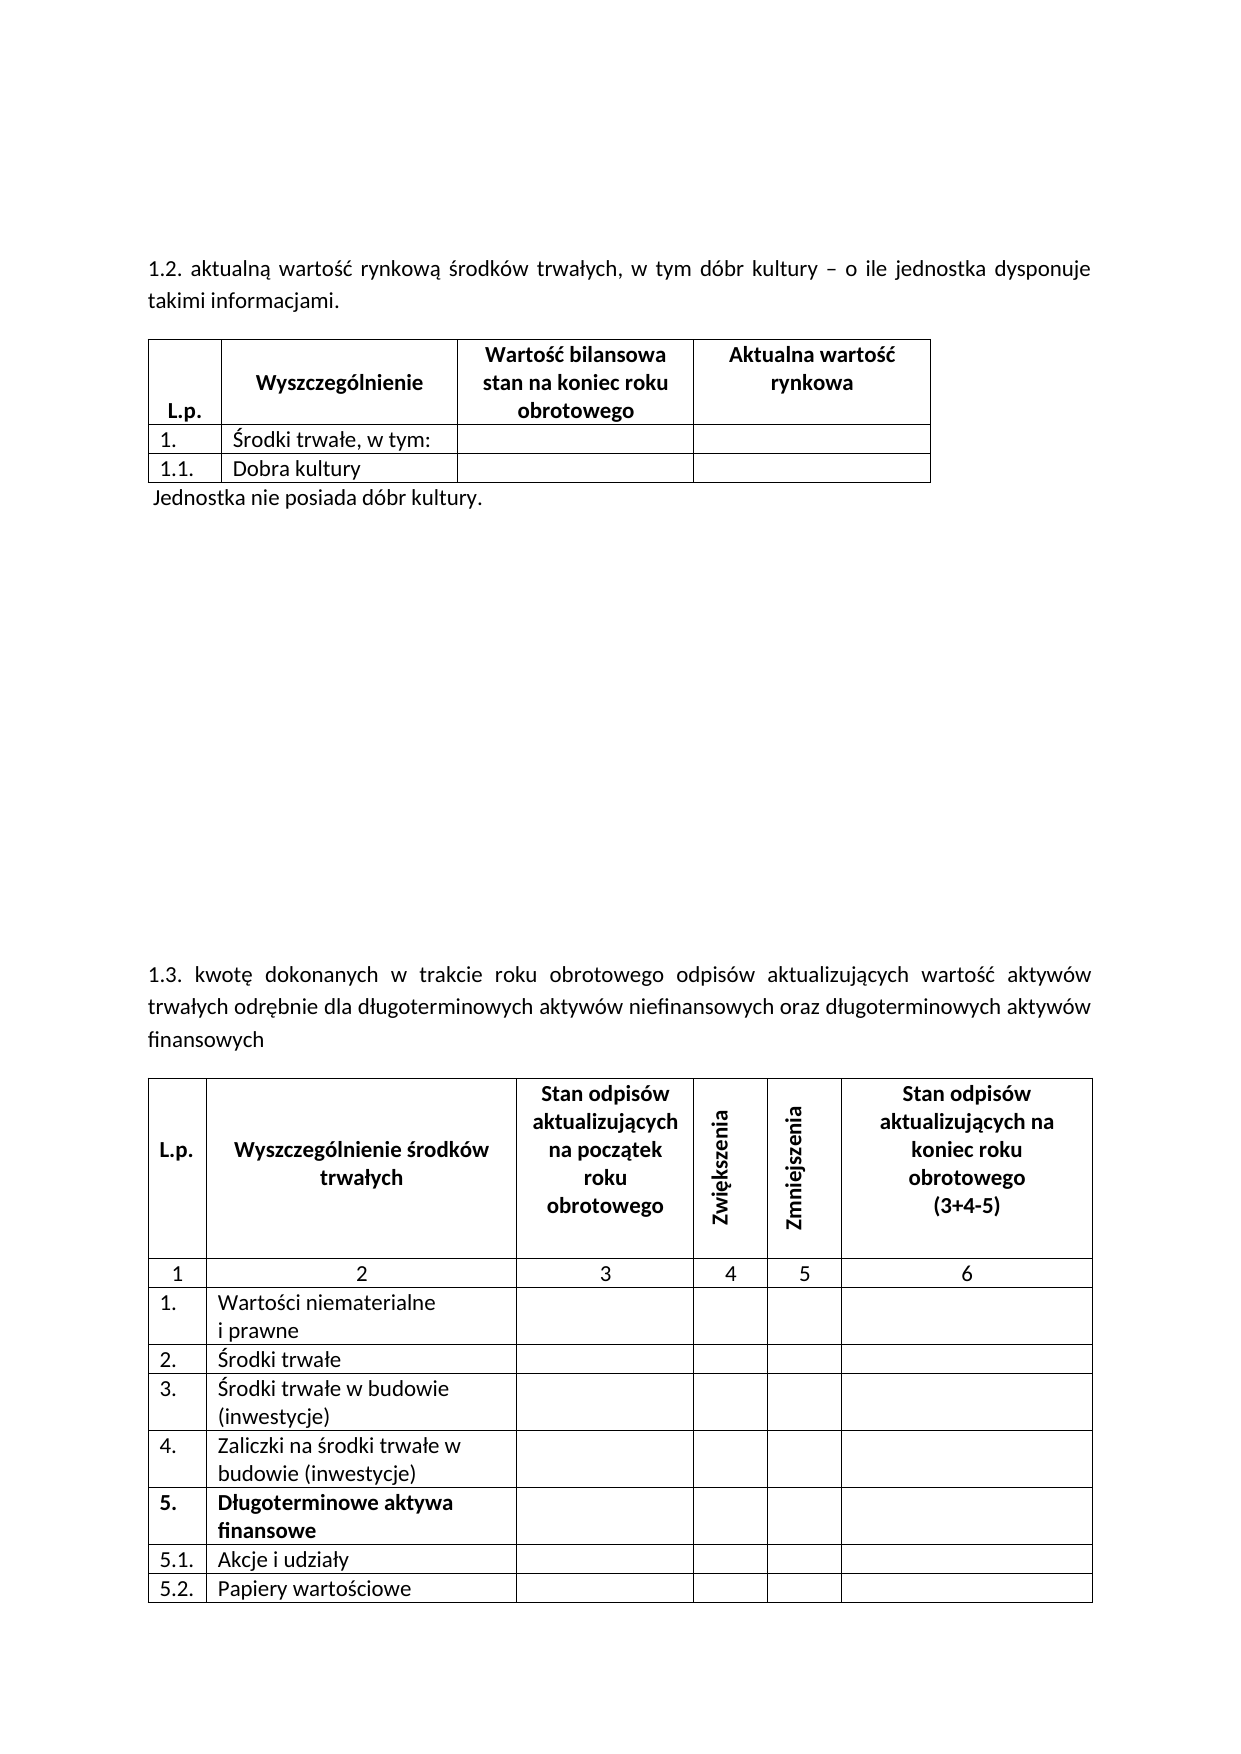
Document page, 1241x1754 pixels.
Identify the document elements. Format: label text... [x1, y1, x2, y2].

table_cell [694, 1488, 767, 1544]
table_cell 5. [149, 1488, 206, 1544]
table_cell [842, 1374, 1092, 1430]
table_cell [768, 1374, 841, 1430]
table_header L.p. [149, 1079, 206, 1258]
table_cell [842, 1431, 1092, 1487]
table_cell [694, 454, 930, 482]
table_cell 5 [768, 1259, 841, 1287]
table_cell [517, 1345, 693, 1373]
table_cell [694, 1545, 767, 1573]
table_cell [768, 1345, 841, 1373]
table_cell Środki trwałe w budowie (inwestycje) [207, 1374, 516, 1430]
table_header Wyszczególnienie środków trwałych [207, 1079, 516, 1258]
table_cell Zaliczki na środki trwałe w budowie (inwestycje) [207, 1431, 516, 1487]
table_cell 6 [842, 1259, 1092, 1287]
table_header Wartość bilansowa stan na koniec roku obrotowego [458, 340, 693, 424]
table_header L.p. [149, 340, 221, 424]
table_header Stan odpisów aktualizujących na początek roku obrotowego [517, 1079, 693, 1258]
table_cell [694, 425, 930, 453]
table_cell 1 [149, 1259, 206, 1287]
table_cell 1. [149, 1288, 206, 1344]
table_cell Długoterminowe aktywa finansowe [207, 1488, 516, 1544]
table_cell Środki trwałe [207, 1345, 516, 1373]
table_cell [458, 454, 693, 482]
table_cell [694, 1345, 767, 1373]
table_cell 2 [207, 1259, 516, 1287]
text 1.2. aktualną wartość rynkową środków trwałych, w tym dóbr kultury – o ile jednostka dysponuje takimi informacjami. [148, 254, 1093, 314]
table_cell Dobra kultury [222, 454, 457, 482]
table_cell 2. [149, 1345, 206, 1373]
table_cell [517, 1374, 693, 1430]
table_cell 3. [149, 1374, 206, 1430]
text 1.3. kwotę dokonanych w trakcie roku obrotowego odpisów aktualizujących wartość aktywów trwałych odrębnie dla długoterminowych aktywów niefinansowych oraz długoterminowych aktywów finansowych [148, 960, 1093, 1053]
text Jednostka nie posiada dóbr kultury. [148, 483, 1093, 511]
table_cell [842, 1488, 1092, 1544]
table_header Aktualna wartość rynkowa [694, 340, 930, 424]
table_cell [517, 1545, 693, 1573]
table_cell [694, 1288, 767, 1344]
table_cell Środki trwałe, w tym: [222, 425, 457, 453]
table_cell 3 [517, 1259, 693, 1287]
table_cell [517, 1488, 693, 1544]
table_cell [842, 1345, 1092, 1373]
table_cell [694, 1574, 767, 1602]
table_cell [842, 1545, 1092, 1573]
table_cell [842, 1288, 1092, 1344]
table_cell [517, 1288, 693, 1344]
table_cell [207, 1574, 516, 1602]
table_cell 1.1. [149, 454, 221, 482]
table_cell [768, 1545, 841, 1573]
table_cell 1. [149, 425, 221, 453]
table_header Zmniejszenia [768, 1079, 841, 1258]
table_cell [694, 1374, 767, 1430]
table_cell 5.1. [149, 1545, 206, 1573]
table_cell [768, 1431, 841, 1487]
table_cell 4. [149, 1431, 206, 1487]
table_cell Akcje i udziały [207, 1545, 516, 1573]
table_cell 5.2. [149, 1574, 206, 1602]
table_cell [458, 425, 693, 453]
table_header Wyszczególnienie [222, 340, 457, 424]
table_cell [694, 1431, 767, 1487]
table_cell [768, 1488, 841, 1544]
table_cell [517, 1431, 693, 1487]
table_cell 4 [694, 1259, 767, 1287]
table_cell [842, 1574, 1092, 1602]
table_cell [768, 1288, 841, 1344]
table_cell Wartości niematerialne i prawne [207, 1288, 516, 1344]
table_header Stan odpisów aktualizujących na koniec roku obrotowego (3+4-5) [842, 1079, 1092, 1258]
table_header Zwiększenia [694, 1079, 767, 1258]
table_cell [517, 1574, 693, 1602]
table_cell [768, 1574, 841, 1602]
